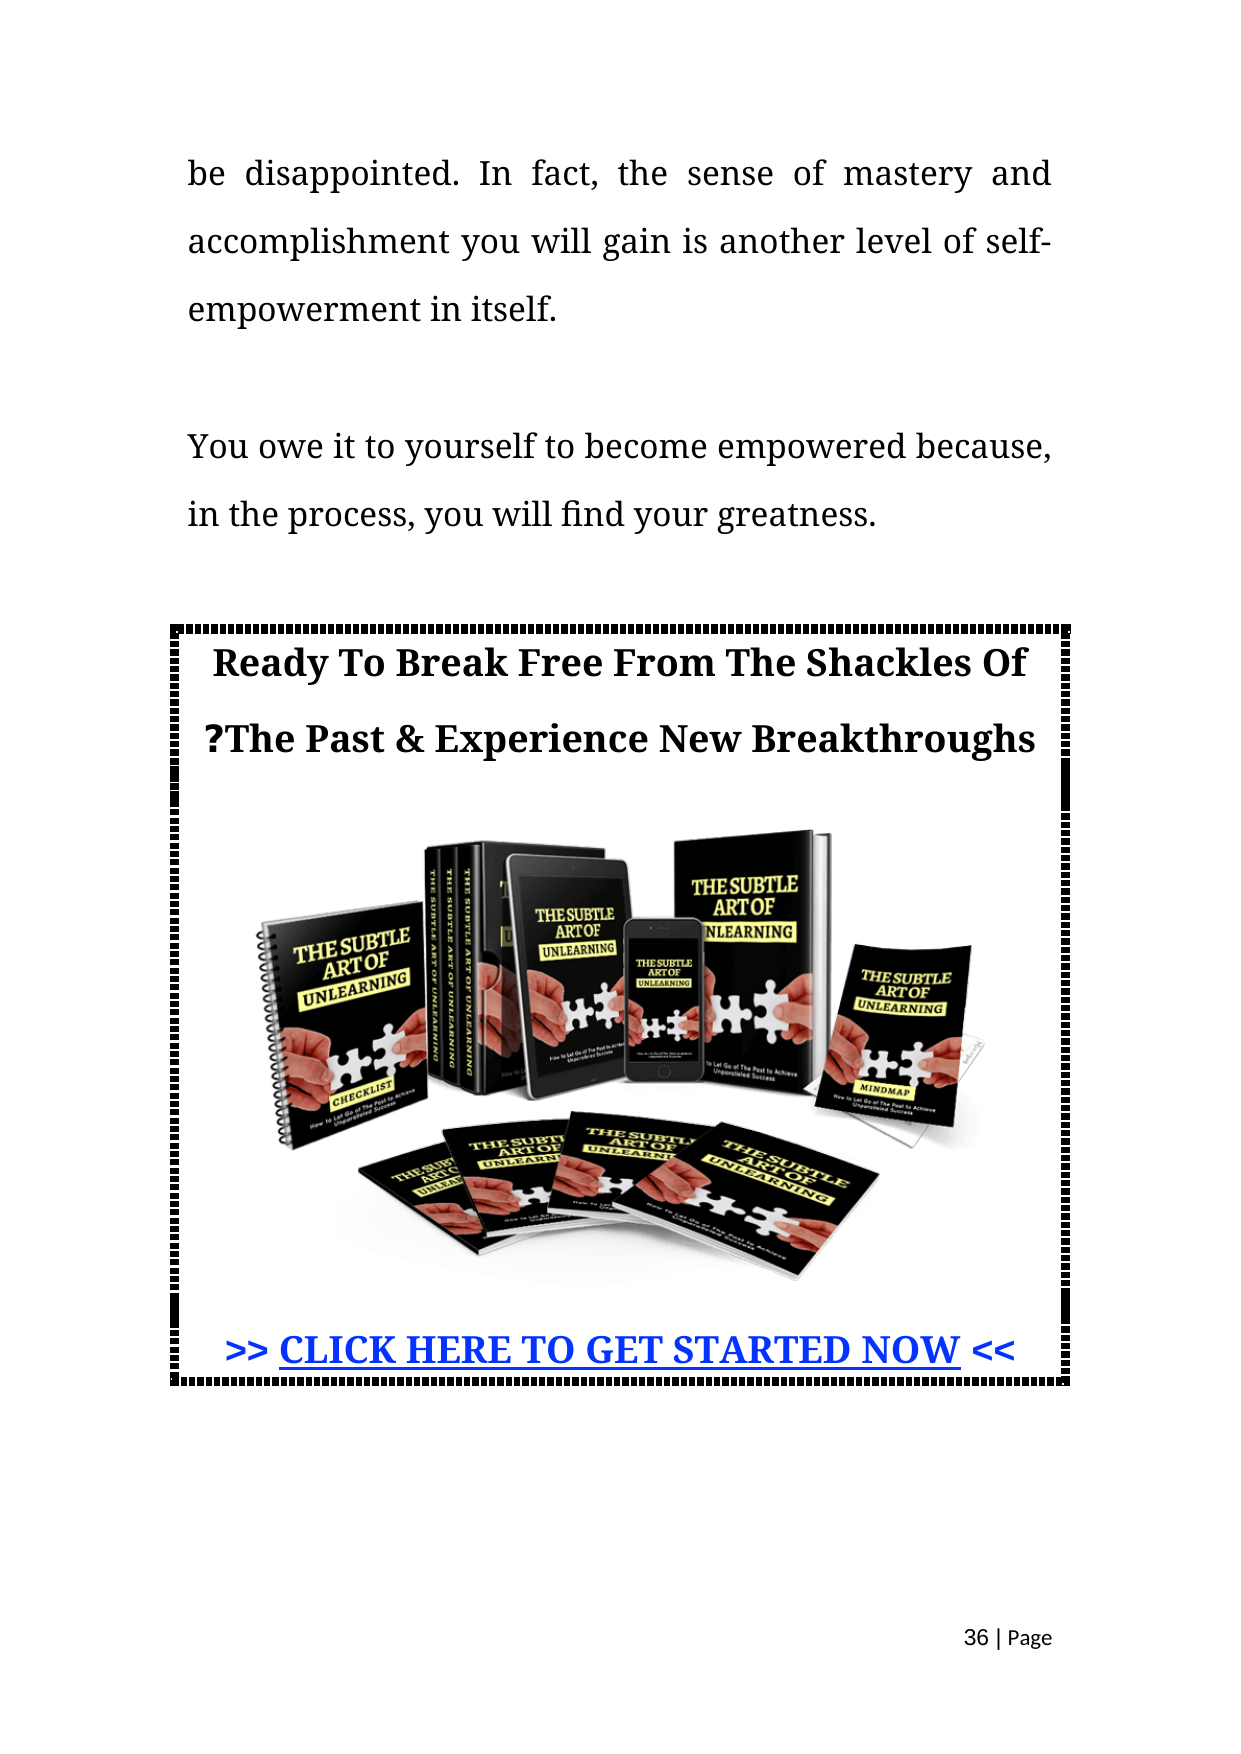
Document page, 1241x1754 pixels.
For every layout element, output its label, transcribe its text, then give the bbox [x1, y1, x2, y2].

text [187, 150, 1053, 332]
text You owe it to yourself to become empowered because, in the process, you will find your greatness. [187, 422, 1053, 536]
text Ready To Break Free From The Shackles Of The Past & Experience New Breakthroughs? [170, 624, 1070, 763]
picture [255, 805, 985, 1294]
text >> CLICK HERE TO GET STARTED NOW << [170, 1312, 1070, 1386]
